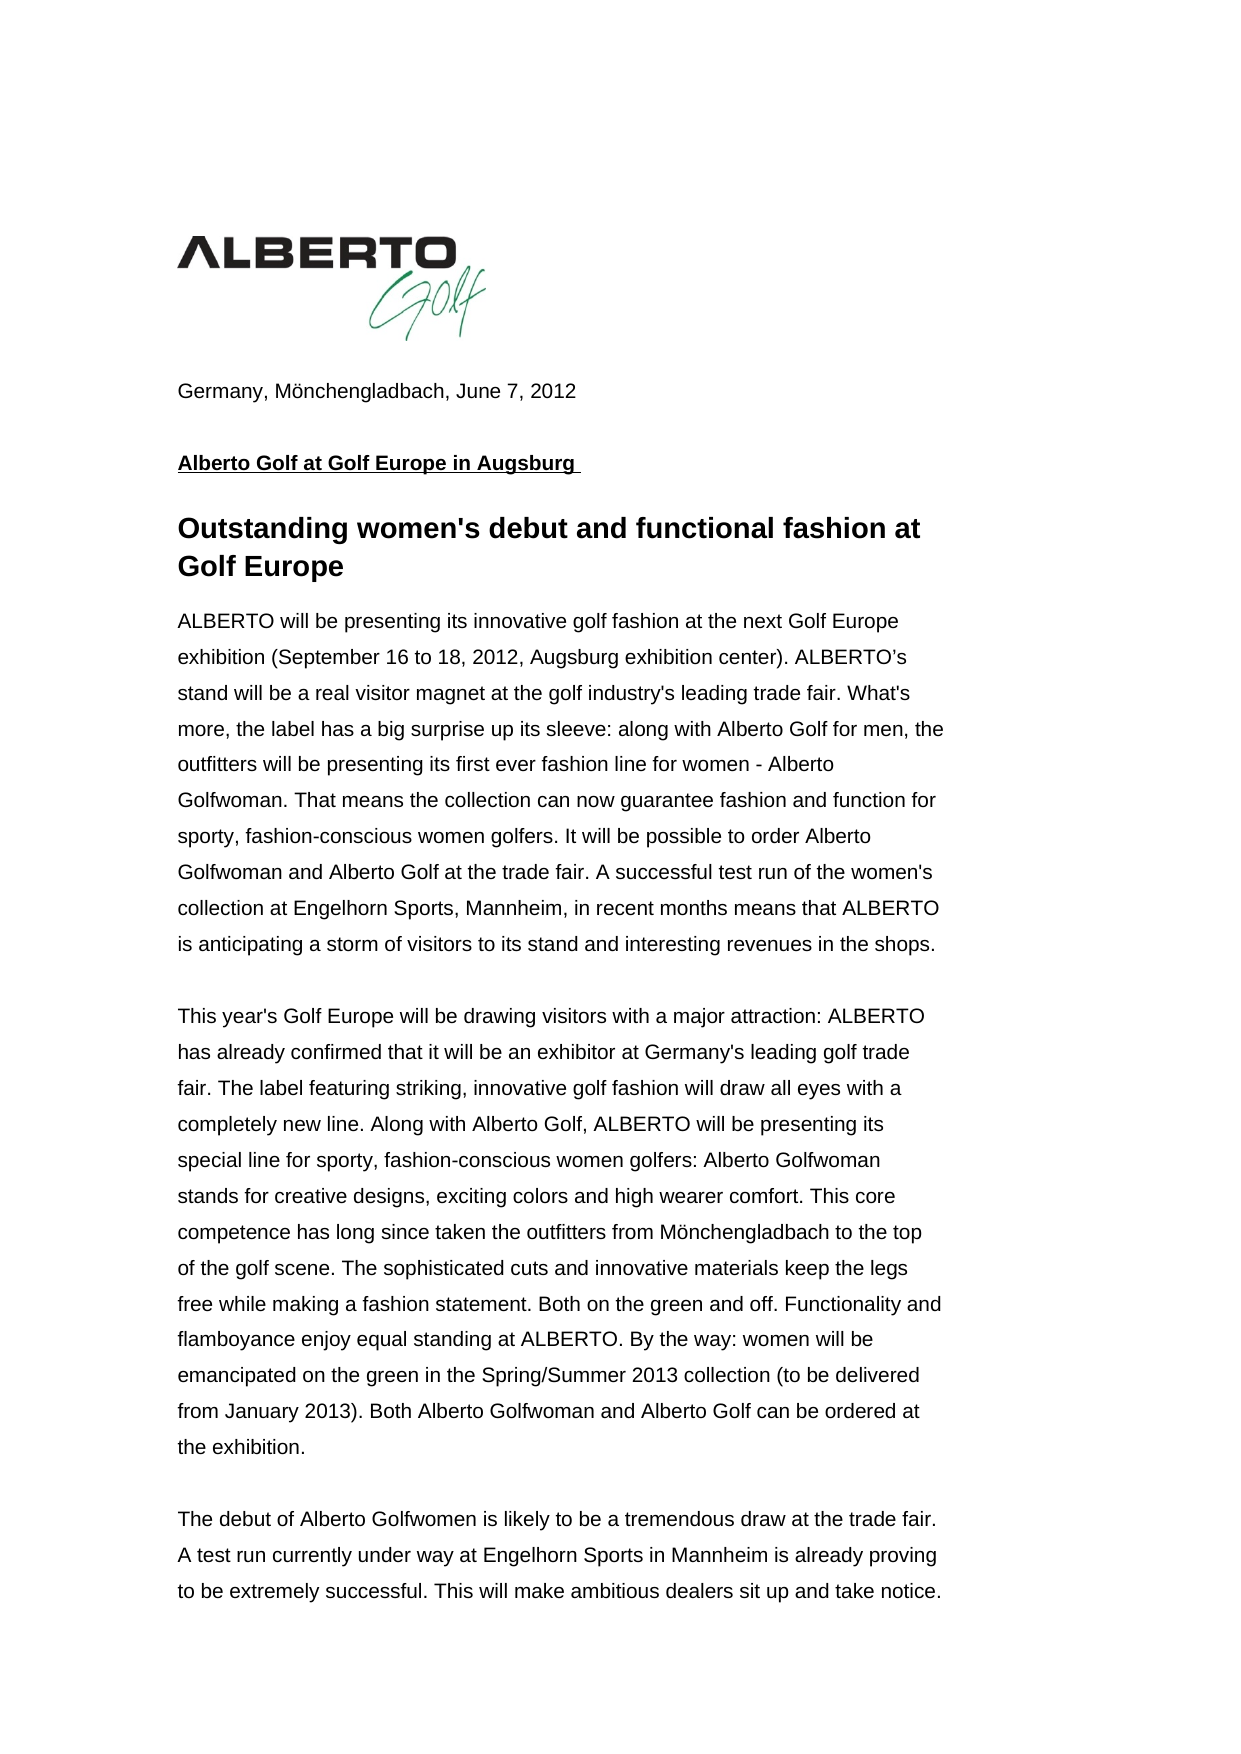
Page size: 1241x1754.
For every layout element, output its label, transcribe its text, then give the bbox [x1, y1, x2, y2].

text Outstanding women's debut and functional fashion at Golf Europe [177, 511, 945, 583]
text Alberto Golf at Golf Europe in Augsburg [177, 451, 945, 475]
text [177, 1507, 945, 1603]
picture [177, 236, 486, 341]
text This year's Golf Europe will be drawing visitors with a major attraction: ALBERTO has already confirmed that it will be an exhibitor at Germany's leading golf trade fair. The label featuring striking, innovative golf fashion will draw all eyes with a completely new line. Along with Alberto Golf, ALBERTO will be presenting its special line for sporty, fashion-conscious women golfers: Alberto Golfwoman stands for creative designs, exciting colors and high wearer comfort. This core competence has long since taken the outfitters from Mönchengladbach to the top of the golf scene. The sophisticated cuts and innovative materials keep the legs free while making a fashion statement. Both on the green and off. Functionality and flamboyance enjoy equal standing at ALBERTO. By the way: women will be emancipated on the green in the Spring/Summer 2013 collection (to be delivered from January 2013). Both Alberto Golfwoman and Alberto Golf can be ordered at the exhibition. [177, 1004, 945, 1459]
text Germany, Mönchengladbach, June 7, 2012 [177, 379, 945, 403]
text ALBERTO will be presenting its innovative golf fashion at the next Golf Europe exhibition (September 16 to 18, 2012, Augsburg exhibition center). ALBERTO’s stand will be a real visitor magnet at the golf industry's leading trade fair. What's more, the label has a big surprise up its sleeve: along with Alberto Golf for men, the outfitters will be presenting its first ever fashion line for women - Alberto Golfwoman. That means the collection can now guarantee fashion and function for sporty, fashion-conscious women golfers. It will be possible to order Alberto Golfwoman and Alberto Golf at the trade fair. A successful test run of the women's collection at Engelhorn Sports, Mannheim, in recent months means that ALBERTO is anticipating a storm of visitors to its stand and interesting revenues in the shops. [177, 608, 945, 956]
